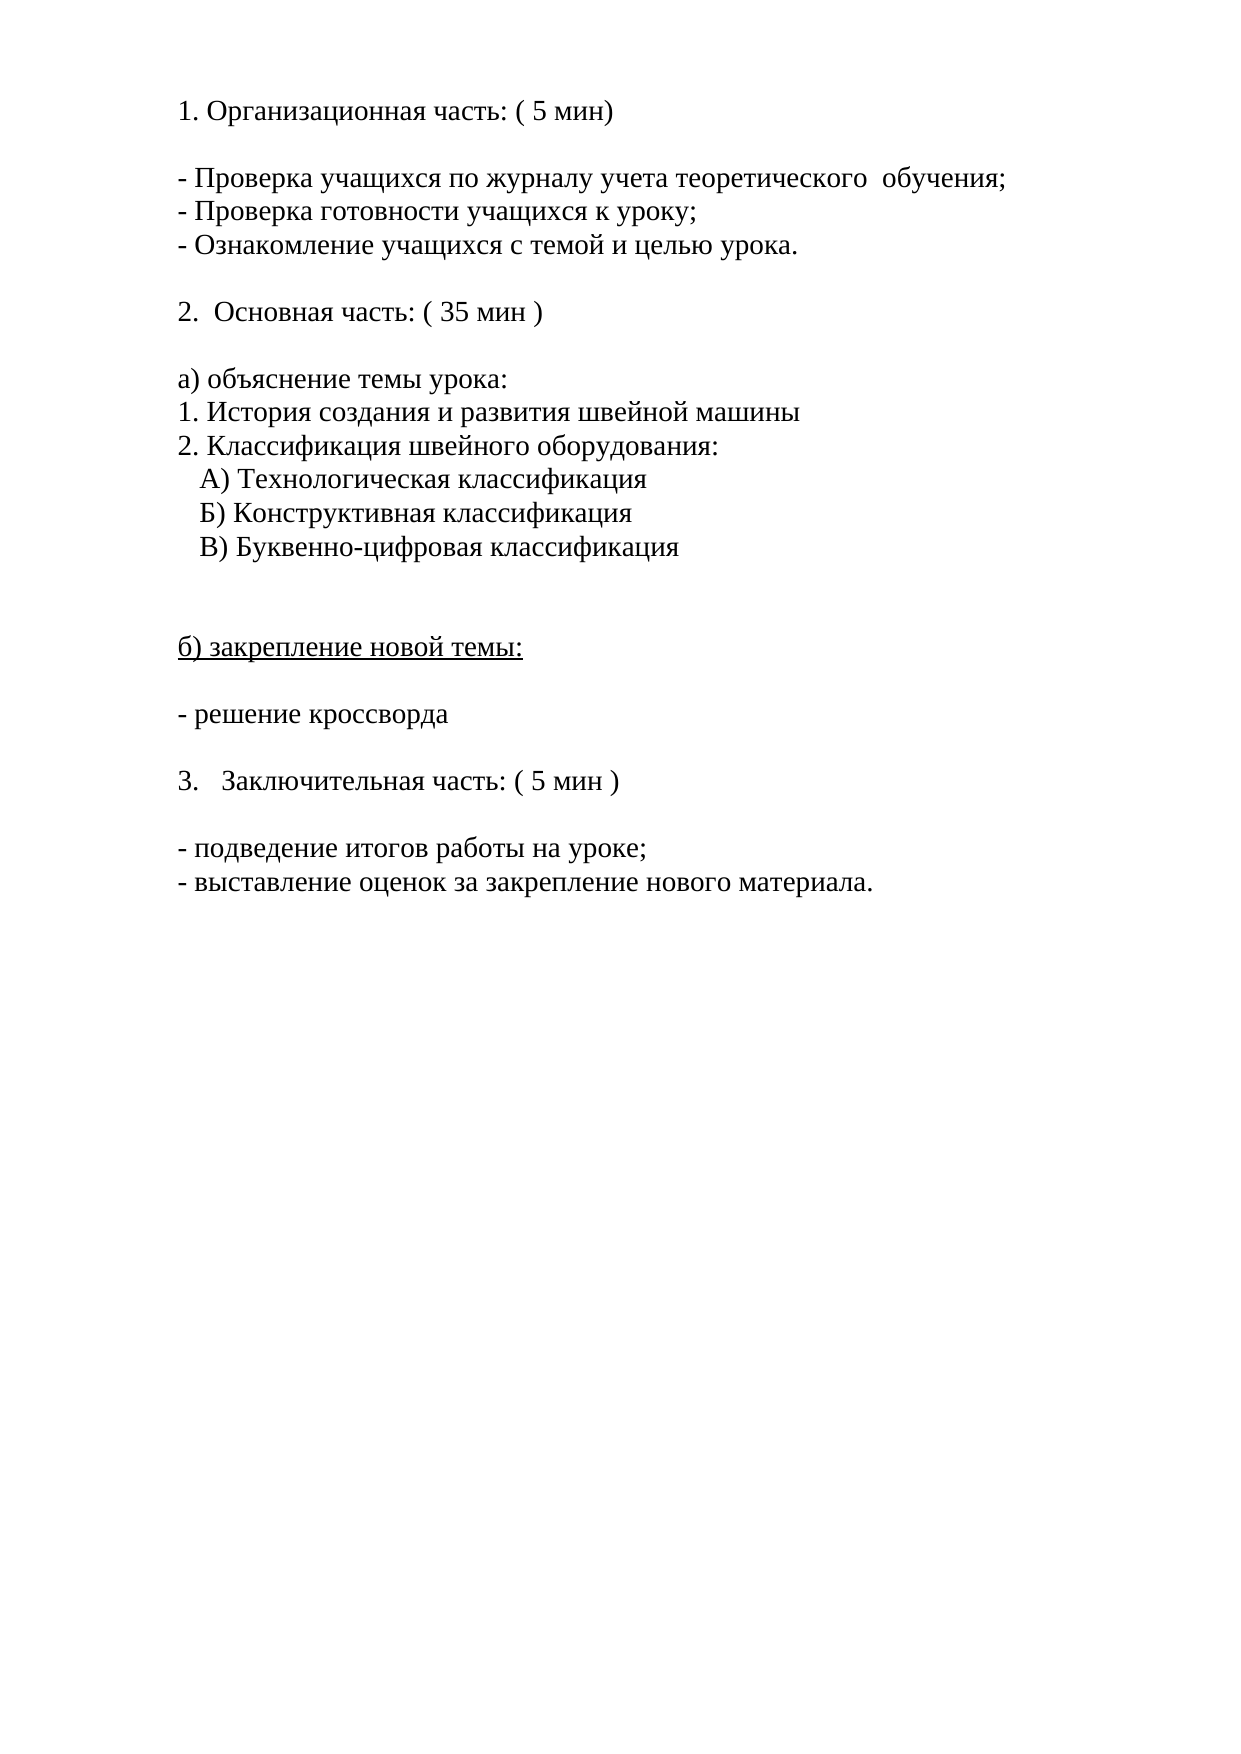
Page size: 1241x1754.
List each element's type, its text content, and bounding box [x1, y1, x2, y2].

text 2. Основная часть: ( 35 мин ) [177, 294, 1152, 327]
text 1. История создания и развития швейной машины [177, 394, 1152, 428]
text В) Буквенно-цифровая классификация [177, 529, 1152, 562]
text Б) Конструктивная классификация [177, 495, 1152, 529]
text - Проверка учащихся по журналу учета теоретического обучения; [177, 160, 1152, 193]
text - решение кроссворда [177, 696, 1152, 730]
text 1. Организационная часть: ( 5 мин) [177, 93, 1152, 126]
text - Ознакомление учащихся с темой и целью урока. [177, 227, 1152, 260]
text А) Технологическая классификация [177, 462, 1152, 495]
text б) закрепление новой темы: [177, 629, 1152, 663]
text 2. Классификация швейного оборудования: [177, 428, 1152, 462]
text - Проверка готовности учащихся к уроку; [177, 193, 1152, 227]
text - выставление оценок за закрепление нового материала. [177, 864, 1152, 898]
text а) объяснение темы урока: [177, 361, 1152, 394]
text - подведение итогов работы на уроке; [177, 831, 1152, 864]
text 3. Заключительная часть: ( 5 мин ) [177, 763, 1152, 797]
